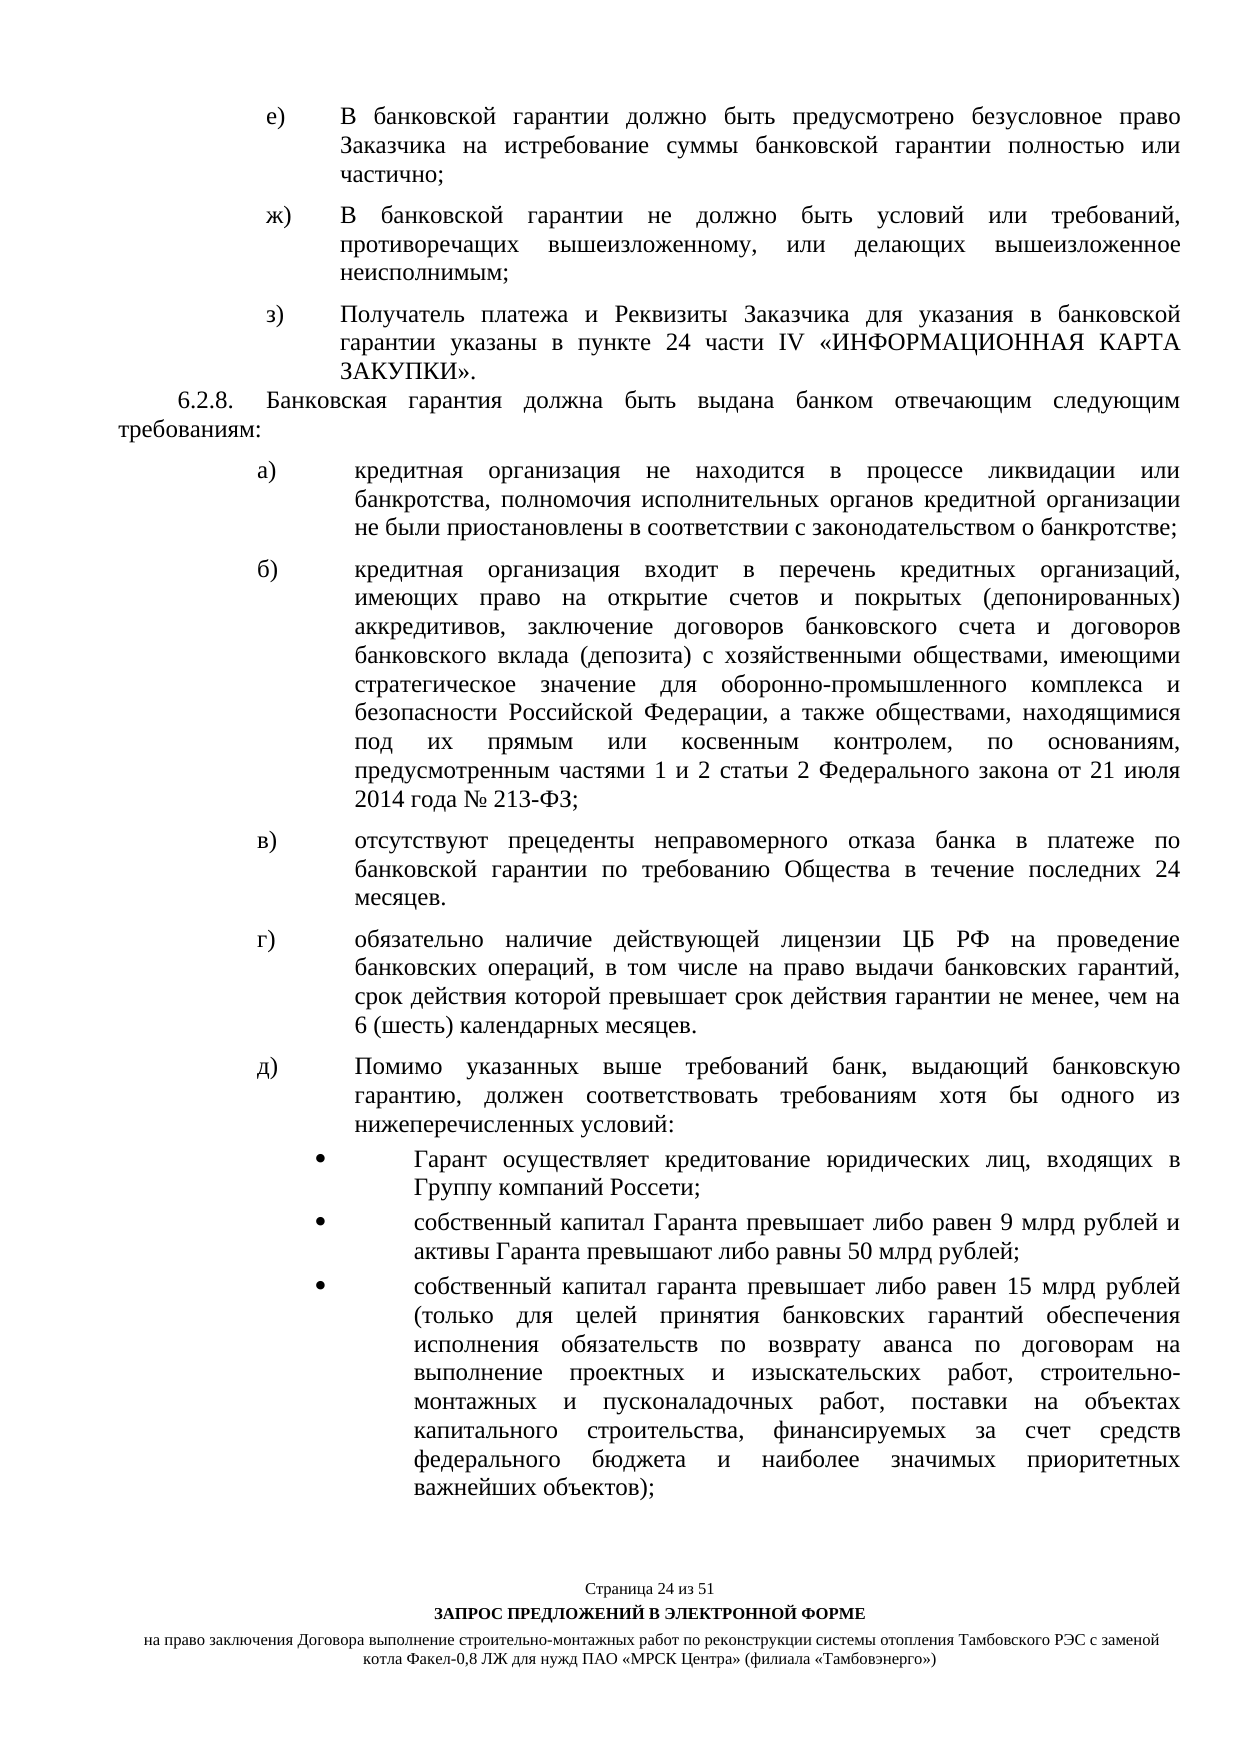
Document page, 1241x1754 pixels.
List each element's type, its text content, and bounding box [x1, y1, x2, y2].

list отсутствуют прецеденты неправомерного отказа банка в платеже по банковской гарантии по требованию Общества в течение последних 24 месяцев. [257, 825, 1181, 911]
list обязательно наличие действующей лицензии ЦБ РФ на проведение банковских операций, в том числе на право выдачи банковских гарантий, срок действия которой превышает срок действия гарантии не менее, чем на 6 (шесть) календарных месяцев. [257, 924, 1181, 1039]
list Гарант осуществляет кредитование юридических лиц, входящих в Группу компаний Россети; [316, 1144, 1181, 1201]
list кредитная организация не находится в процессе ликвидации или банкротства, полномочия исполнительных органов кредитной организации не были приостановлены в соответствии с законодательством о банкротстве; [257, 455, 1181, 541]
subtitle Банковская гарантия должна быть выдана банком отвечающим следующим требованиям: [118, 385, 1181, 442]
list Помимо указанных выше требований банк, выдающий банковскую гарантию, должен соответствовать требованиям хотя бы одного из нижеперечисленных условий: [257, 1051, 1181, 1137]
list В банковской гарантии должно быть предусмотрено безусловное право Заказчика на истребование суммы банковской гарантии полностью или частично; [266, 101, 1181, 187]
list кредитная организация входит в перечень кредитных организаций, имеющих право на открытие счетов и покрытых (депонированных) аккредитивов, заключение договоров банковского счета и договоров банковского вклада (депозита) с хозяйственными обществами, имеющими стратегическое значение для оборонно-промышленного комплекса и безопасности Российской Федерации, а также обществами, находящимися под их прямым или косвенным контролем, по основаниям, предусмотренным частями 1 и 2 статьи 2 Федерального закона от 21 июля 2014 года № 213-ФЗ; [257, 554, 1181, 812]
list В банковской гарантии не должно быть условий или требований, противоречащих вышеизложенному, или делающих вышеизложенное неисполнимым; [266, 200, 1181, 286]
list собственный капитал гаранта превышает либо равен 15 млрд рублей (только для целей принятия банковских гарантий обеспечения исполнения обязательств по возврату аванса по договорам на выполнение проектных и изыскательских работ, строительно-монтажных и пусконаладочных работ, поставки на объектах капитального строительства, финансируемых за счет средств федерального бюджета и наиболее значимых приоритетных важнейших объектов); [316, 1271, 1181, 1501]
list собственный капитал Гаранта превышает либо равен 9 млрд рублей и активы Гаранта превышают либо равны 50 млрд рублей; [316, 1207, 1181, 1265]
list Получатель платежа и Реквизиты Заказчика для указания в банковской гарантии указаны в пункте 24 части IV «ИНФОРМАЦИОННАЯ КАРТА ЗАКУПКИ». [266, 299, 1181, 385]
